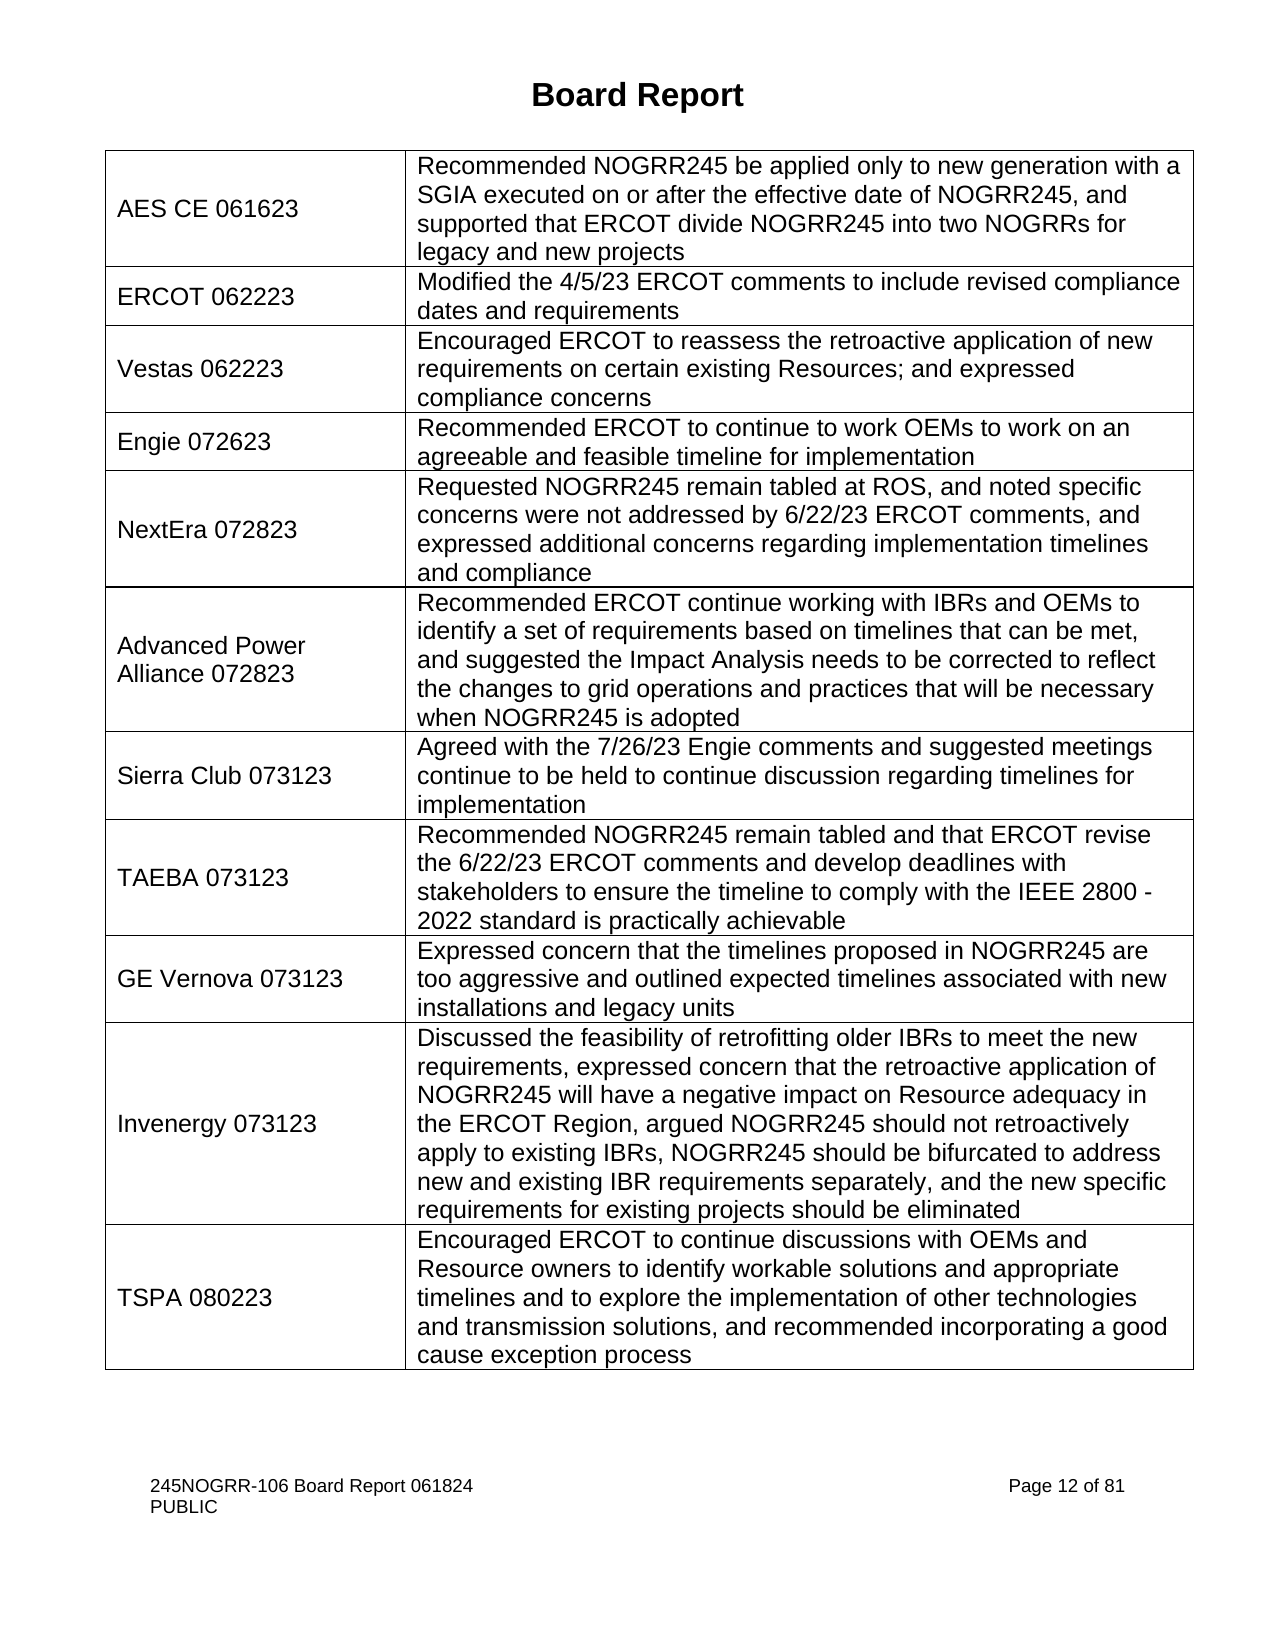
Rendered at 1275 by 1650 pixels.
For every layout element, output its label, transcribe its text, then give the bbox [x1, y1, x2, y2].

table_cell ERCOT 062223 [106, 267, 405, 324]
table_cell TSPA 080223 [106, 1225, 405, 1369]
table_cell Recommended ERCOT to continue to work OEMs to work on an agreeable and feasible timeline for implementation [406, 413, 1193, 470]
table_cell NextEra 072823 [106, 471, 405, 586]
table_cell Recommended NOGRR245 be applied only to new generation with a SGIA executed on or after the effective date of NOGRR245, and supported that ERCOT divide NOGRR245 into two NOGRRs for legacy and new projects [406, 151, 1193, 266]
table_cell Advanced Power Alliance 072823 [106, 588, 405, 731]
table_cell Agreed with the 7/26/23 Engie comments and suggested meetings continue to be held to continue discussion regarding timelines for implementation [406, 732, 1193, 818]
table_cell AES CE 061623 [106, 151, 405, 266]
table_cell Encouraged ERCOT to continue discussions with OEMs and Resource owners to identify workable solutions and appropriate timelines and to explore the implementation of other technologies and transmission solutions, and recommended incorporating a good cause exception process [406, 1225, 1193, 1369]
table_cell Encouraged ERCOT to reassess the retroactive application of new requirements on certain existing Resources; and expressed compliance concerns [406, 326, 1193, 412]
table_cell Discussed the feasibility of retrofitting older IBRs to meet the new requirements, expressed concern that the retroactive application of NOGRR245 will have a negative impact on Resource adequacy in the ERCOT Region, argued NOGRR245 should not retroactively apply to existing IBRs, NOGRR245 should be bifurcated to address new and existing IBR requirements separately, and the new specific requirements for existing projects should be eliminated [406, 1023, 1193, 1224]
table_cell Recommended NOGRR245 remain tabled and that ERCOT revise the 6/22/23 ERCOT comments and develop deadlines with stakeholders to ensure the timeline to comply with the IEEE 2800 -2022 standard is practically achievable [406, 820, 1193, 934]
table_cell Recommended ERCOT continue working with IBRs and OEMs to identify a set of requirements based on timelines that can be met, and suggested the Impact Analysis needs to be corrected to reflect the changes to grid operations and practices that will be necessary when NOGRR245 is adopted [406, 588, 1193, 731]
table_cell GE Vernova 073123 [106, 936, 405, 1022]
table_cell Vestas 062223 [106, 326, 405, 412]
table_cell TAEBA 073123 [106, 820, 405, 934]
table_cell Invenergy 073123 [106, 1023, 405, 1224]
table_cell Expressed concern that the timelines proposed in NOGRR245 are too aggressive and outlined expected timelines associated with new installations and legacy units [406, 936, 1193, 1022]
table_cell Requested NOGRR245 remain tabled at ROS, and noted specific concerns were not addressed by 6/22/23 ERCOT comments, and expressed additional concerns regarding implementation timelines and compliance [406, 471, 1193, 586]
table_cell Sierra Club 073123 [106, 732, 405, 818]
table_cell Modified the 4/5/23 ERCOT comments to include revised compliance dates and requirements [406, 267, 1193, 324]
table_cell Engie 072623 [106, 413, 405, 470]
